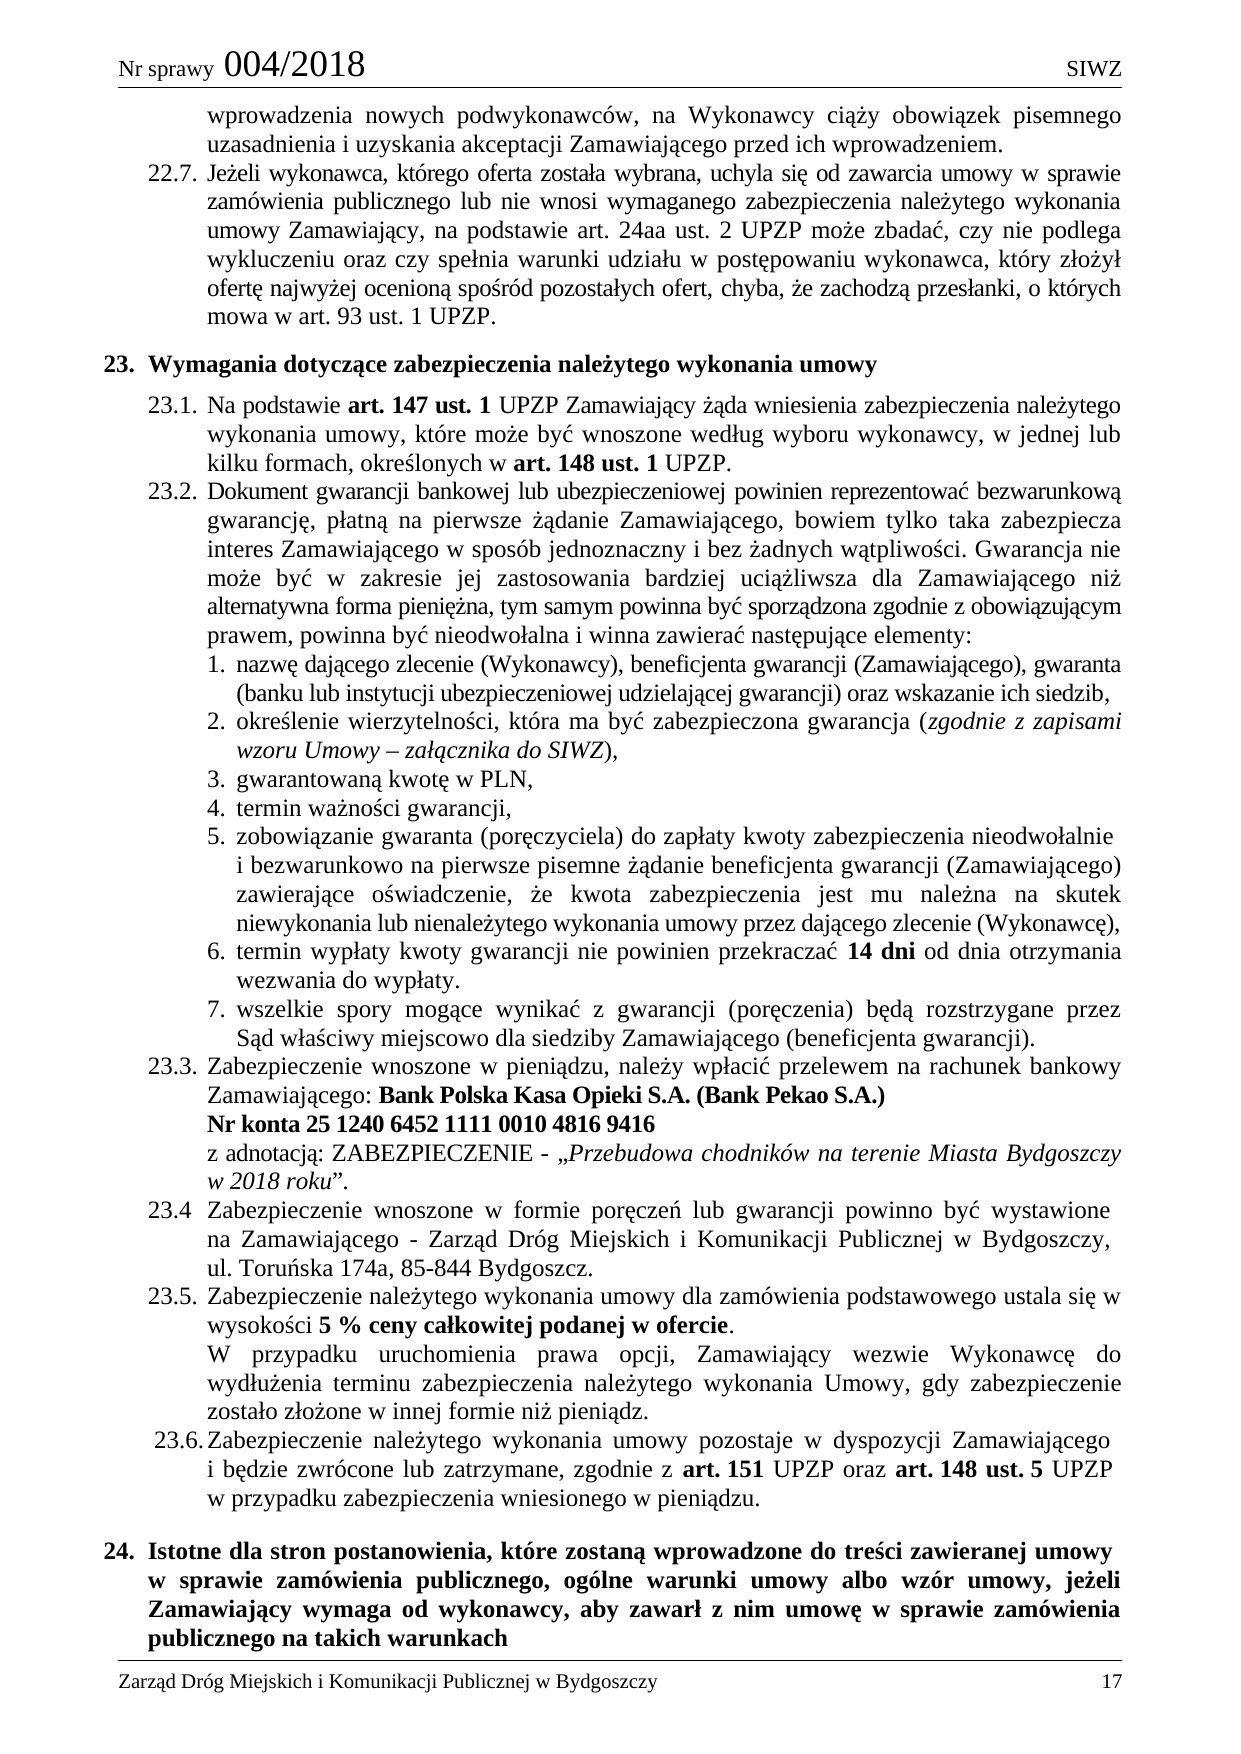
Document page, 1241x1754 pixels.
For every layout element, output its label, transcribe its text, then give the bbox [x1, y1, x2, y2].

text 23.2. Dokument gwarancji bankowej lub ubezpieczeniowej powinien reprezentować bezwarunkową gwarancję, płatną na pierwsze żądanie Zamawiającego, bowiem tylko taka zabezpiecza interes Zamawiającego w sposób jednoznaczny i bez żadnych wątpliwości. Gwarancja nie może być w zakresie jej zastosowania bardziej uciążliwsza dla Zamawiającego niż alternatywna forma pieniężna, tym samym powinna być sporządzona zgodnie z obowiązującym prawem, powinna być nieodwołalna i winna zawierać następujące elementy: [148, 476, 1122, 649]
text 23.4 Zabezpieczenie wnoszone w formie poręczeń lub gwarancji powinno być wystawione na Zamawiającego - Zarząd Dróg Miejskich i Komunikacji Publicznej w Bydgoszczy, ul. Toruńska 174a, 85-844 Bydgoszcz. [148, 1195, 1122, 1281]
text 23.1. Na podstawie art. 147 ust. 1 UPZP Zamawiający żąda wniesienia zabezpieczenia należytego wykonania umowy, które może być wnoszone według wyboru wykonawcy, w jednej lub kilku formach, określonych w art. 148 ust. 1 UPZP. [148, 390, 1122, 476]
text 23.5. Zabezpieczenie należytego wykonania umowy dla zamówienia podstawowego ustala się w wysokości 5 % ceny całkowitej podanej w ofercie. [148, 1281, 1122, 1339]
text z adnotacją: ZABEZPIECZENIE - „Przebudowa chodników na terenie Miasta Bydgoszczy w 2018 roku”. [207, 1138, 1122, 1195]
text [148, 100, 1122, 158]
list termin ważności gwarancji, [207, 793, 1122, 821]
text 23.6. Zabezpieczenie należytego wykonania umowy pozostaje w dyspozycji Zamawiającego i będzie zwrócone lub zatrzymane, zgodnie z art. 151 UPZP oraz art. 148 ust. 5 UPZP w przypadku zabezpieczenia wniesionego w pieniądzu. [148, 1425, 1122, 1511]
list zobowiązanie gwaranta (poręczyciela) do zapłaty kwoty zabezpieczenia nieodwołalnie i bezwarunkowo na pierwsze pisemne żądanie beneficjenta gwarancji (Zamawiającego) zawierające oświadczenie, że kwota zabezpieczenia jest mu należna na skutek niewykonania lub nienależytego wykonania umowy przez dającego zlecenie (Wykonawcę), [207, 821, 1122, 936]
list gwarantowaną kwotę w PLN, [207, 764, 1122, 793]
list termin wypłaty kwoty gwarancji nie powinien przekraczać 14 dni od dnia otrzymania wezwania do wypłaty. [207, 936, 1122, 994]
text 23. Wymagania dotyczące zabezpieczenia należytego wykonania umowy [103, 349, 1122, 378]
list określenie wierzytelności, która ma być zabezpieczona gwarancja (zgodnie z zapisami wzoru Umowy – załącznika do SIWZ), [207, 706, 1122, 764]
text 22.7. Jeżeli wykonawca, którego oferta została wybrana, uchyla się od zawarcia umowy w sprawie zamówienia publicznego lub nie wnosi wymaganego zabezpieczenia należytego wykonania umowy Zamawiający, na podstawie art. 24aa ust. 2 UPZP może zbadać, czy nie podlega wykluczeniu oraz czy spełnia warunki udziału w postępowaniu wykonawca, który złożył ofertę najwyżej ocenioną spośród pozostałych ofert, chyba, że zachodzą przesłanki, o których mowa w art. 93 ust. 1 UPZP. [148, 158, 1122, 330]
text Nr konta 25 1240 6452 1111 0010 4816 9416 [207, 1109, 1122, 1138]
list nazwę dającego zlecenie (Wykonawcy), beneficjenta gwarancji (Zamawiającego), gwaranta (banku lub instytucji ubezpieczeniowej udzielającej gwarancji) oraz wskazanie ich siedzib, [207, 649, 1122, 706]
text W przypadku uruchomienia prawa opcji, Zamawiający wezwie Wykonawcę do wydłużenia terminu zabezpieczenia należytego wykonania Umowy, gdy zabezpieczenie zostało złożone w innej formie niż pieniądz. [148, 1339, 1122, 1425]
text 24. Istotne dla stron postanowienia, które zostaną wprowadzone do treści zawieranej umowy w sprawie zamówienia publicznego, ogólne warunki umowy albo wzór umowy, jeżeli Zamawiający wymaga od wykonawcy, aby zawarł z nim umowę w sprawie zamówienia publicznego na takich warunkach [103, 1536, 1122, 1651]
text 23.3. Zabezpieczenie wnoszone w pieniądzu, należy wpłacić przelewem na rachunek bankowy Zamawiającego: Bank Polska Kasa Opieki S.A. (Bank Pekao S.A.) [148, 1051, 1122, 1109]
list wszelkie spory mogące wynikać z gwarancji (poręczenia) będą rozstrzygane przez Sąd właściwy miejscowo dla siedziby Zamawiającego (beneficjenta gwarancji). [207, 994, 1122, 1051]
